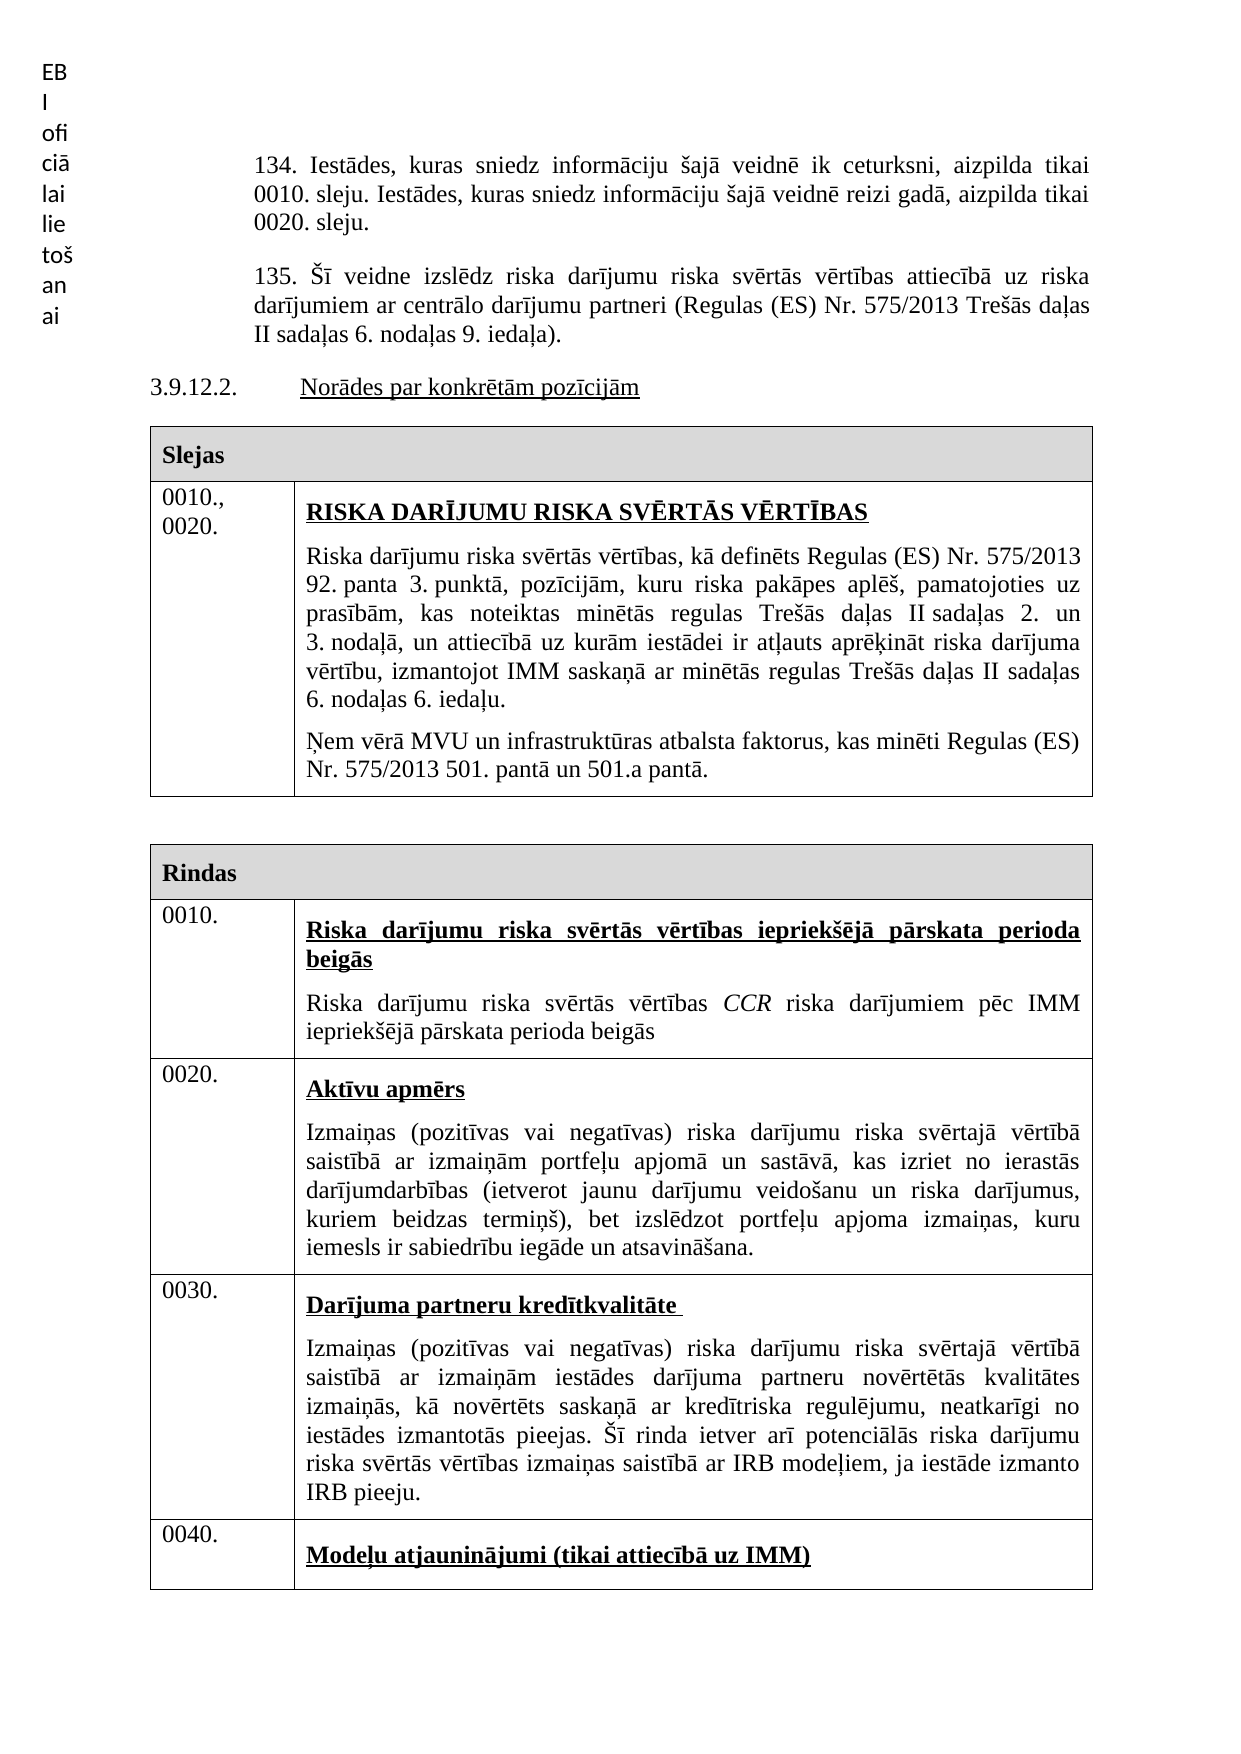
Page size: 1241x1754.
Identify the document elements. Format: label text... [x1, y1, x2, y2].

list Norādes par konkrētām pozīcijām [150, 372, 1090, 401]
table_header Rindas [151, 845, 1092, 899]
table_cell 0030. [151, 1275, 294, 1518]
table_cell 0040. [151, 1520, 294, 1589]
table_cell Aktīvu apmērs Izmaiņas (pozitīvas vai negatīvas) riska darījumu riska svērtajā vērtībā saistībā ar izmaiņām portfeļu apjomā un sastāvā, kas izriet no ierastās darījumdarbības (ietverot jaunu darījumu veidošanu un riska darījumus, kuriem beidzas termiņš), bet izslēdzot portfeļu apjoma izmaiņas, kuru iemesls ir sabiedrību iegāde un atsavināšana. [295, 1059, 1092, 1274]
table_cell 0010., 0020. [151, 482, 294, 796]
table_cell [295, 1520, 1092, 1589]
table_cell 0010. [151, 900, 294, 1058]
table_cell 0020. [151, 1059, 294, 1274]
table_header Slejas [151, 427, 1092, 481]
table_cell RISKA DARĪJUMU RISKA SVĒRTĀS VĒRTĪBAS Riska darījumu riska svērtās vērtības, kā definēts Regulas (ES) Nr. 575/2013 92. panta 3. punktā, pozīcijām, kuru riska pakāpes aplēš, pamatojoties uz prasībām, kas noteiktas minētās regulas Trešās daļas II sadaļas 2. un 3. nodaļā, un attiecībā uz kurām iestādei ir atļauts aprēķināt riska darījuma vērtību, izmantojot IMM saskaņā ar minētās regulas Trešās daļas II sadaļas 6. nodaļas 6. iedaļu. Ņem vērā MVU un infrastruktūras atbalsta faktorus, kas minēti Regulas (ES) Nr. 575/2013 501. pantā un 501.a pantā. [295, 482, 1092, 796]
table_cell Darījuma partneru kredītkvalitāte Izmaiņas (pozitīvas vai negatīvas) riska darījumu riska svērtajā vērtībā saistībā ar izmaiņām iestādes darījuma partneru novērtētās kvalitātes izmaiņās, kā novērtēts saskaņā ar kredītriska regulējumu, neatkarīgi no iestādes izmantotās pieejas. Šī rinda ietver arī potenciālās riska darījumu riska svērtās vērtības izmaiņas saistībā ar IRB modeļiem, ja iestāde izmanto IRB pieeju. [295, 1275, 1092, 1518]
table_cell Riska darījumu riska svērtās vērtības iepriekšējā pārskata perioda beigās Riska darījumu riska svērtās vērtības CCR riska darījumiem pēc IMM iepriekšējā pārskata perioda beigās [295, 900, 1092, 1058]
